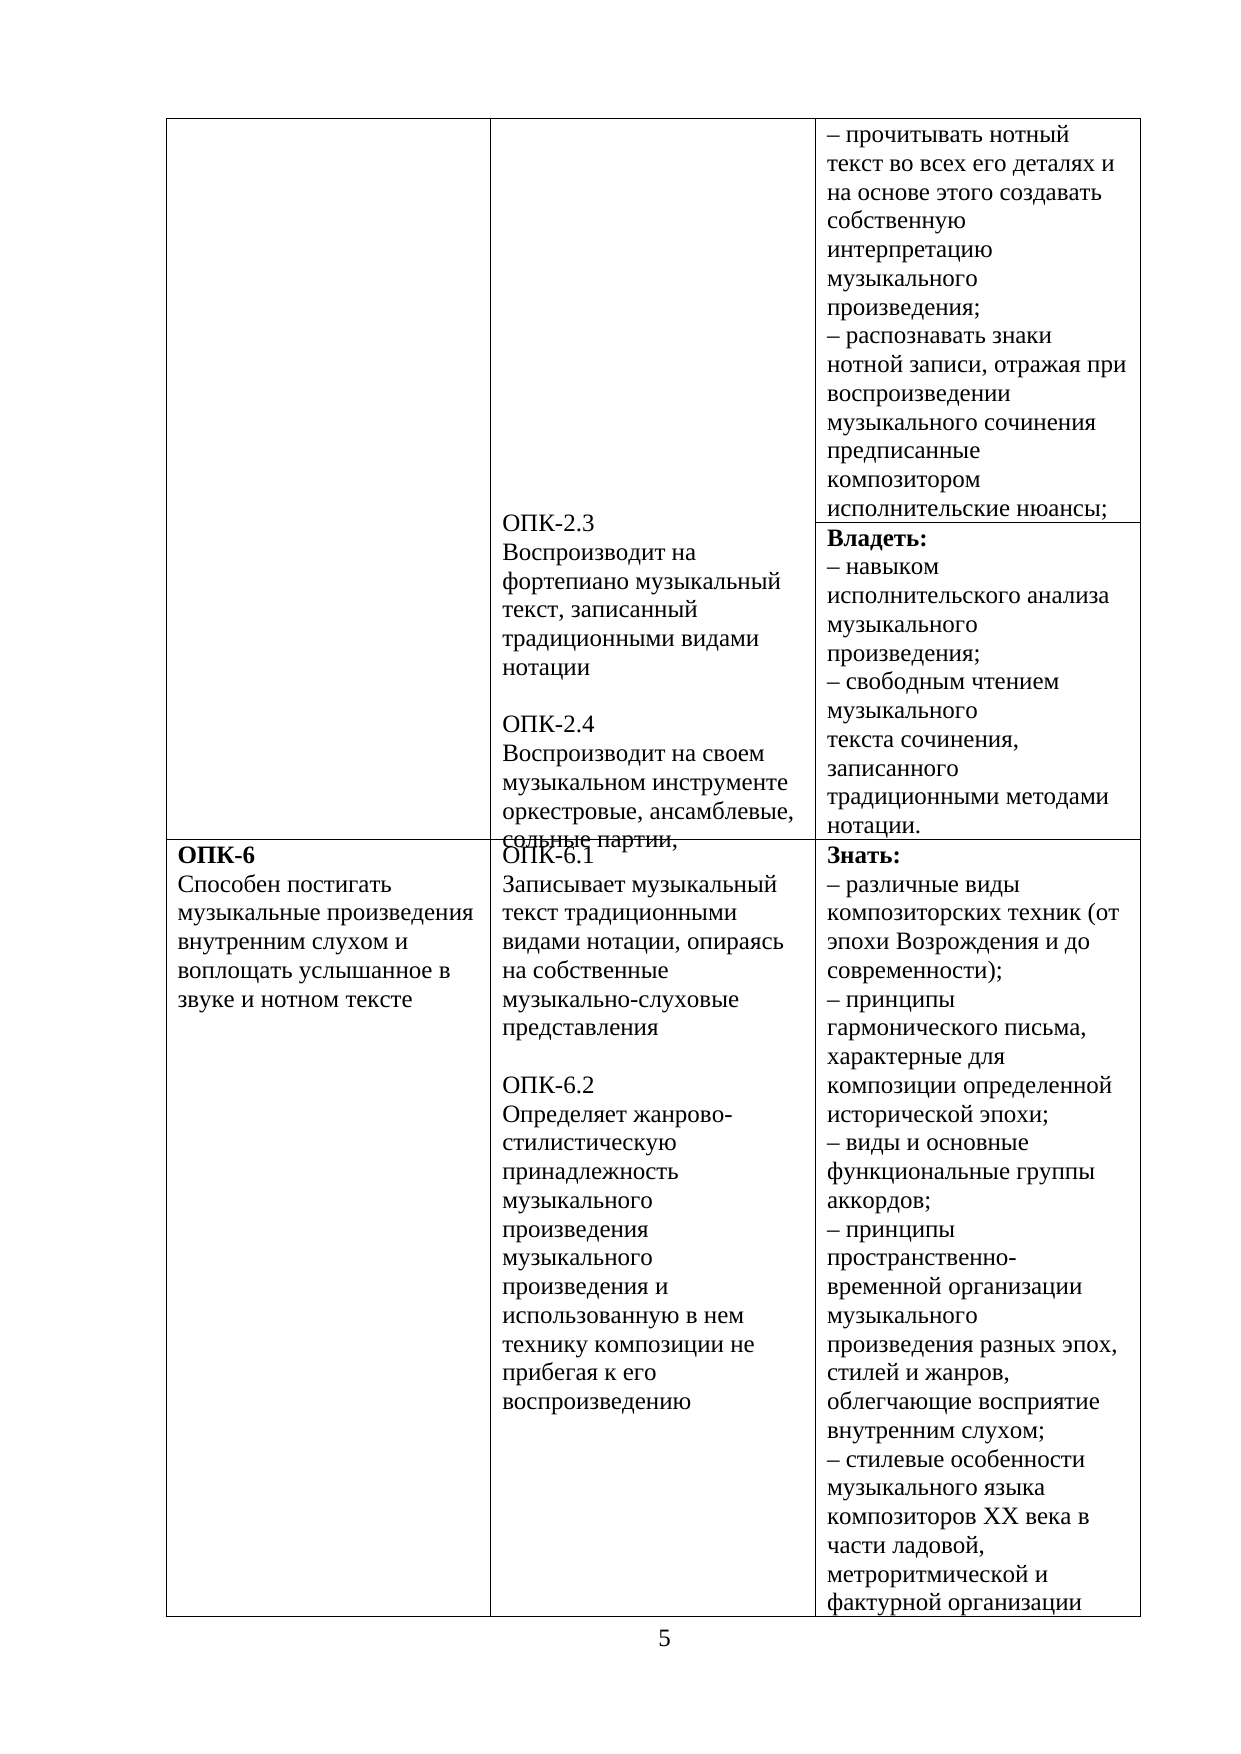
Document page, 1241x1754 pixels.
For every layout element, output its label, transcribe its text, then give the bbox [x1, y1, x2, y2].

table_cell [816, 119, 1140, 522]
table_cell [167, 840, 490, 1616]
table_cell Владеть: – навыком исполнительского анализа музыкального произведения; – свободным чтением музыкального текста сочинения, записанного традиционными методами нотации. [816, 523, 1140, 839]
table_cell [491, 840, 815, 1616]
